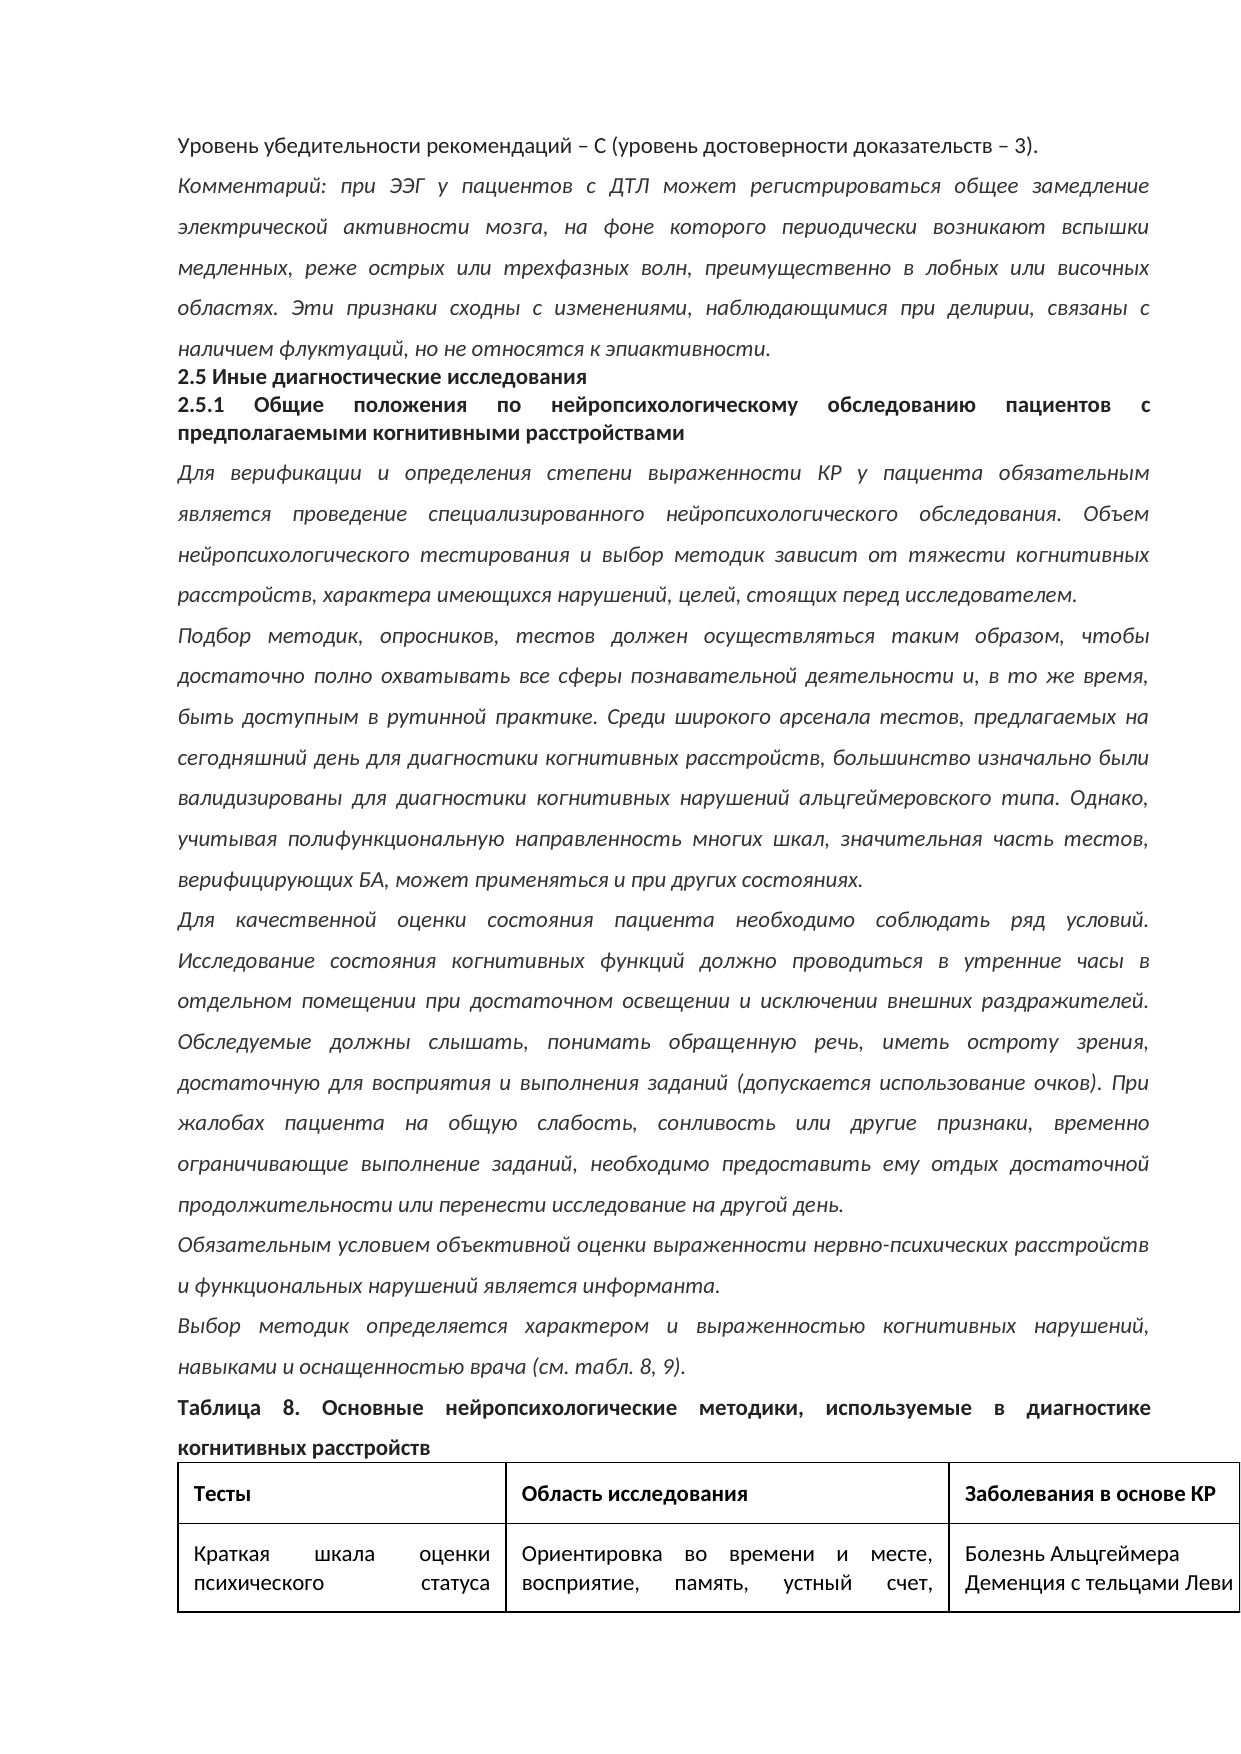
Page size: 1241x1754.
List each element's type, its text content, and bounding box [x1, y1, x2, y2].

text Подбор методик, опросников, тестов должен осуществляться таким образом, чтобы достаточно полно охватывать все сферы познавательной деятельности и, в то же время, быть доступным в рутинной практике. Среди широкого арсенала тестов, предлагаемых на сегодняшний день для диагностики когнитивных расстройств, большинство изначально были валидизированы для диагностики когнитивных нарушений альцгеймеровского типа. Однако, учитывая полифункциональную направленность многих шкал, значительная часть тестов, верифицирующих БА, может применяться и при других состояниях. [177, 608, 1152, 893]
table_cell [179, 1524, 505, 1611]
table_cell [950, 1524, 1239, 1611]
text Для качественной оценки состояния пациента необходимо соблюдать ряд условий. Исследование состояния когнитивных функций должно проводиться в утренние часы в отдельном помещении при достаточном освещении и исключении внешних раздражителей. Обследуемые должны слышать, понимать обращенную речь, иметь остроту зрения, достаточную для восприятия и выполнения заданий (допускается использование очков). При жалобах пациента на общую слабость, сонливость или другие признаки, временно ограничивающие выполнение заданий, необходимо предоставить ему отдых достаточной продолжительности или перенести исследование на другой день. [177, 893, 1152, 1218]
text Комментарий: при ЭЭГ у пациентов с ДТЛ может регистрироваться общее замедление электрической активности мозга, на фоне которого периодически возникают вспышки медленных, реже острых или трехфазных волн, преимущественно в лобных или височных областях. Эти признаки сходны с изменениями, наблюдающимися при делирии, связаны с наличием флуктуаций, но не относятся к эпиактивности. [177, 159, 1152, 362]
text Обязательным условием объективной оценки выраженности нервно-психических расстройств и функциональных нарушений является информанта. [177, 1218, 1152, 1299]
table_header Заболевания в основе КР [950, 1463, 1239, 1522]
table_header Тесты [179, 1463, 505, 1522]
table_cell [507, 1524, 948, 1611]
text 2.5 Иные диагностические исследования [177, 362, 1152, 390]
text Таблица 8. Основные нейропсихологические методики, используемые в диагностике когнитивных расстройств [177, 1380, 1152, 1462]
text Для верификации и определения степени выраженности КР у пациента обязательным является проведение специализированного нейропсихологического обследования. Объем нейропсихологического тестирования и выбор методик зависит от тяжести когнитивных расстройств, характера имеющихся нарушений, целей, стоящих перед исследователем. [177, 446, 1152, 608]
text Выбор методик определяется характером и выраженностью когнитивных нарушений, навыками и оснащенностью врача (см. табл. 8, 9). [177, 1299, 1152, 1380]
table_header Область исследования [507, 1463, 948, 1522]
text Уровень убедительности рекомендаций – С (уровень достоверности доказательств – 3). [177, 118, 1152, 159]
text 2.5.1 Общие положения по нейропсихологическому обследованию пациентов с предполагаемыми когнитивными расстройствами [177, 390, 1152, 446]
